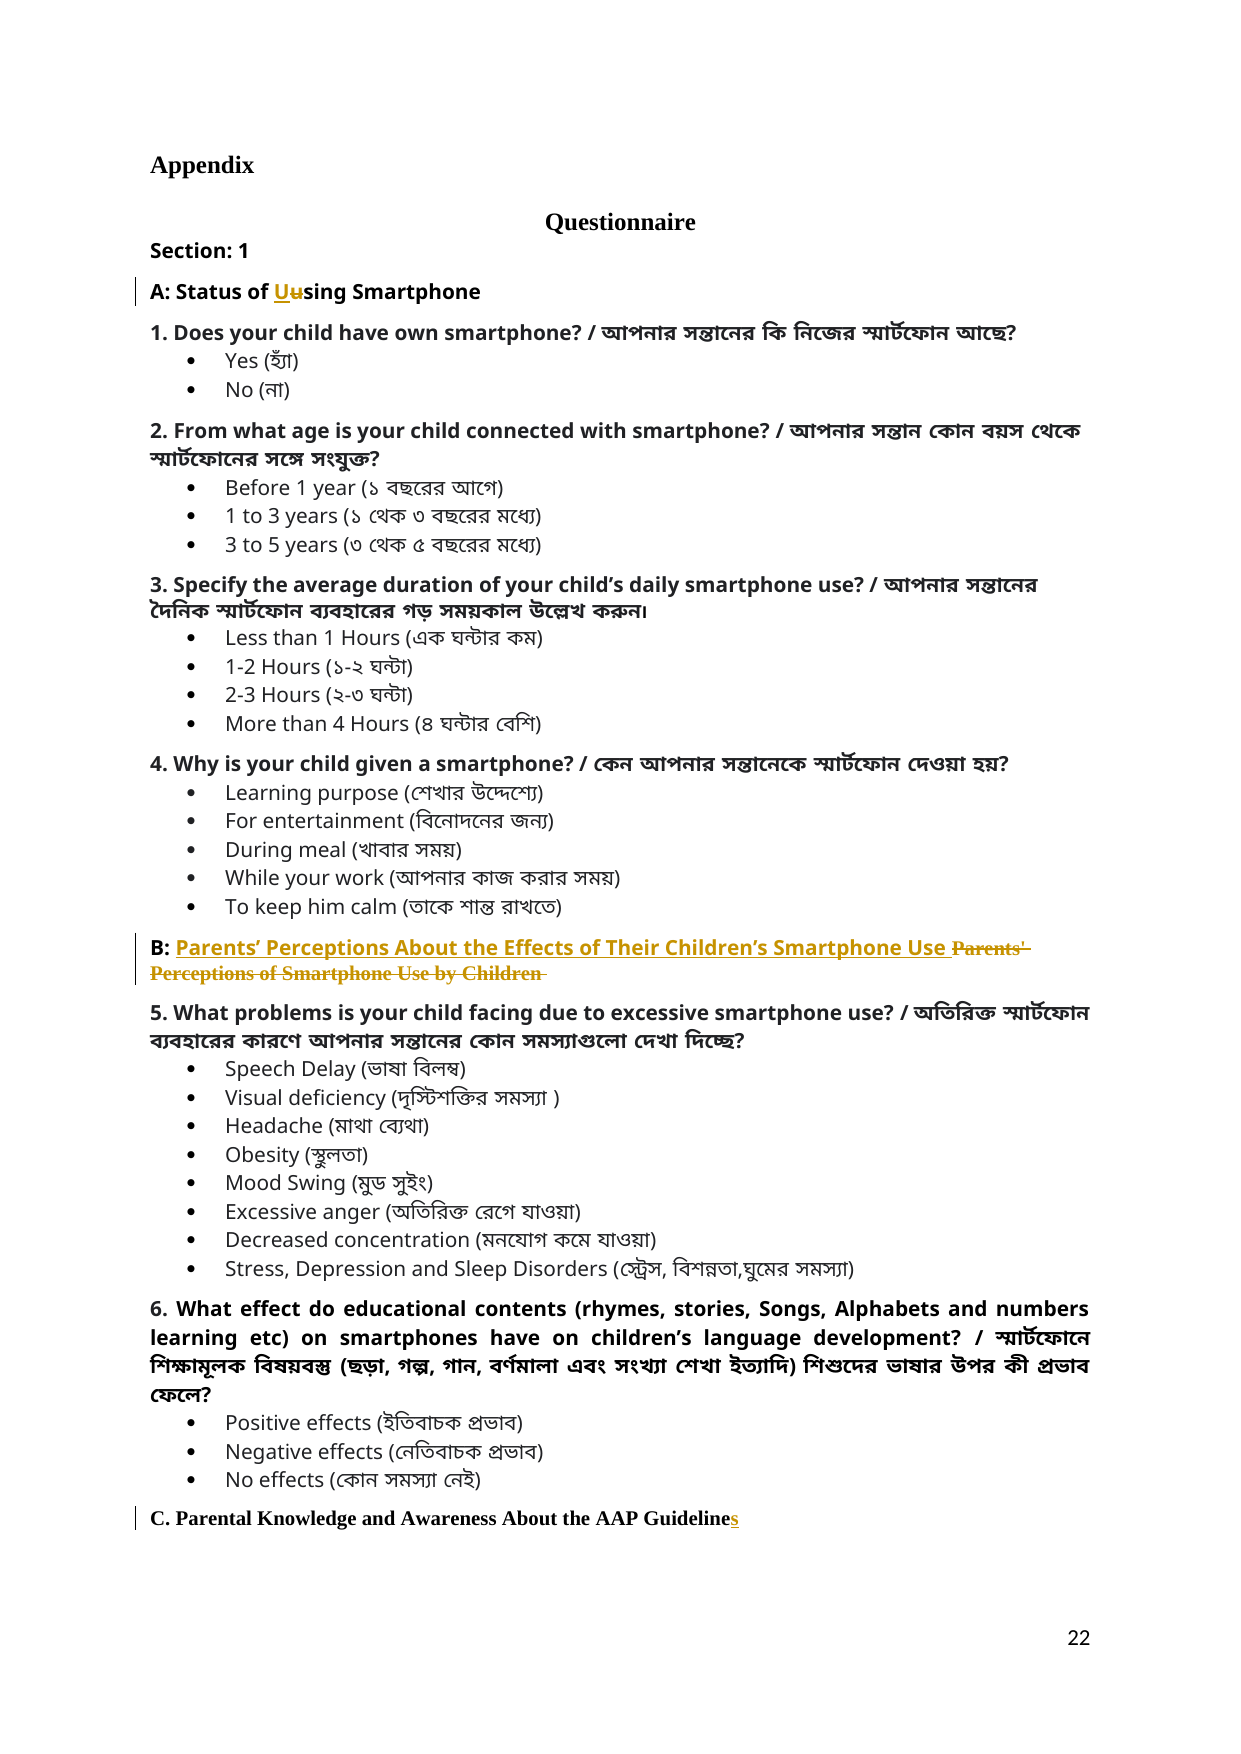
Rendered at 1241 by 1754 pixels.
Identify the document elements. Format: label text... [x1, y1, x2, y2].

list 1 to 3 years (১ থেক ৩ বছরের মধ্যে) [187, 501, 1090, 530]
text A: Status of sing Smartphone [150, 277, 1090, 306]
text 2. From what age is your child connected with smartphone? / আপনার সন্তান কোন বয়স থেকে স্মার্টফোনের সঙ্গে সংযুক্ত? [150, 416, 1090, 473]
list No effects (কোন সমস্যা নেই) [187, 1465, 1090, 1494]
list Obesity (স্থুলতা) [187, 1140, 1090, 1168]
text Appendix [150, 150, 1090, 179]
list While your work (আপনার কাজ করার সময়) [187, 863, 1090, 892]
text 1. Does your child have own smartphone? / আপনার সন্তানের কি নিজের স্মার্টফোন আছে? [150, 318, 1090, 347]
list Negative effects (নেতিবাচক প্রভাব) [187, 1437, 1090, 1465]
list 3 to 5 years (৩ থেক ৫ বছরের মধ্যে) [187, 530, 1090, 558]
text C. Parental Knowledge and Awareness About the AAP Guideline [150, 1506, 1090, 1530]
list Mood Swing (মুড সুইং) [187, 1168, 1090, 1197]
list Before 1 year (১ বছরের আগে) [187, 473, 1090, 501]
list Visual deficiency (দৃস্টিশক্তির সমস্যা ) [187, 1083, 1090, 1111]
text Section: 1 [150, 236, 1090, 265]
list Headache (মাথা ব্যেথা) [187, 1111, 1090, 1140]
text 3. Specify the average duration of your child’s daily smartphone use? / আপনার সন্তানের দৈনিক স্মার্টফোন ব্যবহারের গড় সময়কাল উল্লেখ করুন। [150, 571, 1090, 623]
list Decreased concentration (মনযোগ কমে যাওয়া) [187, 1225, 1090, 1254]
list Positive effects (ইতিবাচক প্রভাব) [187, 1408, 1090, 1437]
list 2-3 Hours (২-৩ ঘন্টা) [187, 680, 1090, 709]
list To keep him calm (তাকে শান্ত রাখতে) [187, 892, 1090, 920]
text 4. Why is your child given a smartphone? / কেন আপনার সন্তানেকে স্মার্টফোন দেওয়া হয়? [150, 749, 1090, 778]
list 1-2 Hours (১-২ ঘন্টা) [187, 652, 1090, 680]
list More than 4 Hours (৪ ঘন্টার বেশি) [187, 709, 1090, 737]
list Learning purpose (শেখার উদ্দেশ্যে) [187, 778, 1090, 806]
list Less than 1 Hours (এক ঘন্টার কম) [187, 623, 1090, 652]
text 6. What effect do educational contents (rhymes, stories, Songs, Alphabets and numbers learning etc) on smartphones have on children’s language development? / স্মার্টফোনে শিক্ষামূলক বিষয়বস্তু (ছড়া, গল্প, গান, বর্ণমালা এবং সংখ্যা শেখা ইত্যাদি) শিশুদের ভাষার উপর কী প্রভাব ফেলে? [150, 1294, 1090, 1408]
list Speech Delay (ভাষা বিলম্ব) [187, 1054, 1090, 1083]
list Excessive anger (অতিরিক্ত রেগে যাওয়া) [187, 1197, 1090, 1225]
list For entertainment (বিনোদনের জন্য) [187, 806, 1090, 835]
text B: [150, 933, 1090, 985]
list Stress, Depression and Sleep Disorders (স্ট্রেস, বিশন্নতা,ঘুমের সমস্যা) [187, 1254, 1090, 1282]
list Yes (হ্যাঁ) [187, 347, 1090, 375]
list No (না) [187, 375, 1090, 403]
text Questionnaire [150, 207, 1090, 236]
list During meal (খাবার সময়) [187, 835, 1090, 863]
text 5. What problems is your child facing due to excessive smartphone use? / অতিরিক্ত স্মার্টফোন ব্যবহারের কারণে আপনার সন্তানের কোন সমস্যাগুলো দেখা দিচ্ছে? [150, 998, 1090, 1054]
